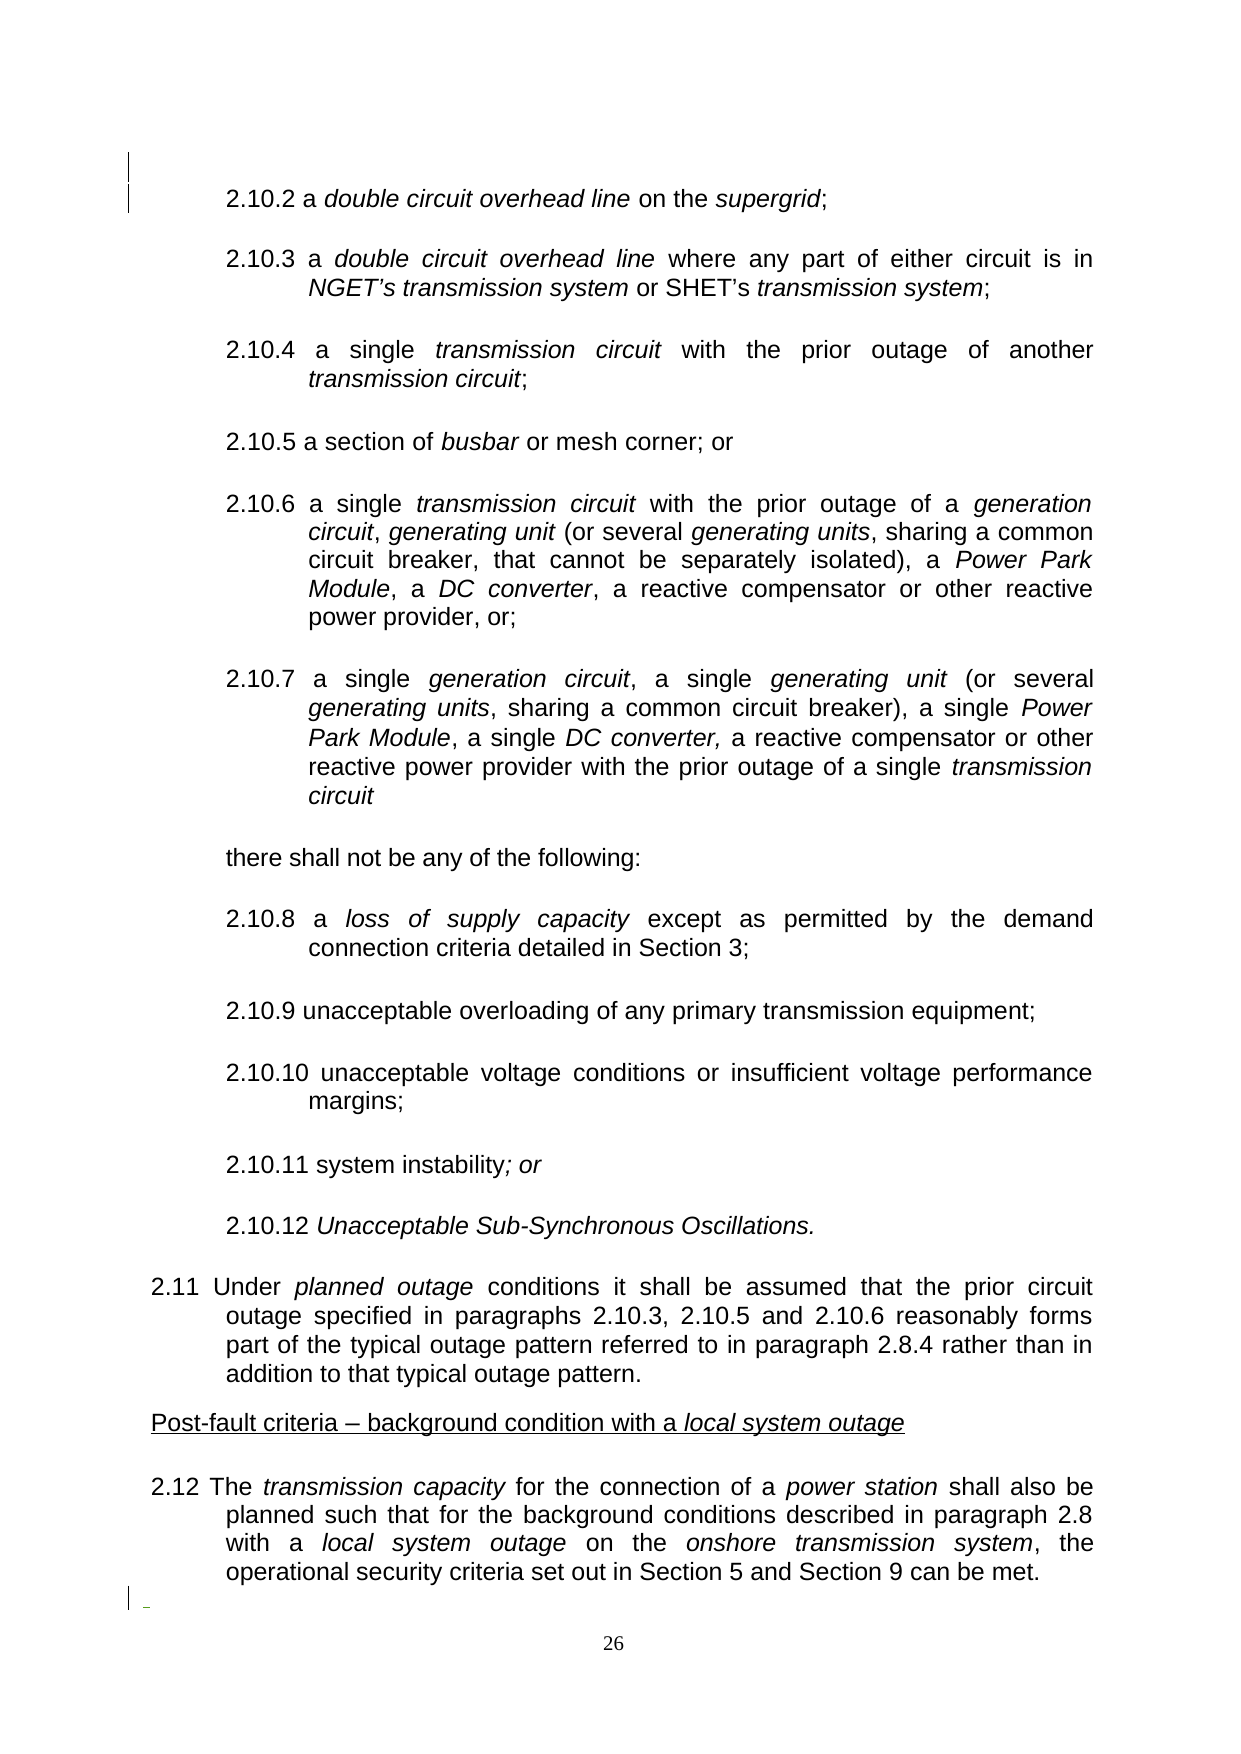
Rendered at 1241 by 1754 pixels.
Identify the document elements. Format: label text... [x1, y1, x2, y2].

text there shall not be any of the following: [226, 843, 1102, 872]
text 2.10.4 a single transmission circuit with the prior outage of another transmission circuit; [226, 336, 1094, 393]
text 2.10.9 unacceptable overloading of any primary transmission equipment; [226, 997, 1102, 1025]
text 2.10.6 a single transmission circuit with the prior outage of a generation circuit, generating unit (or several generating units, sharing a common circuit breaker, that cannot be separately isolated), a Power Park Module, a DC converter, a reactive compensator or other reactive power provider, or; [226, 489, 1094, 631]
text 2.10.12 Unacceptable Sub-Synchronous Oscillations. [226, 1211, 1102, 1241]
text 2.10.7 a single generation circuit, a single generating unit (or several generating units, sharing a common circuit breaker), a single Power Park Module, a single DC converter, a reactive compensator or other reactive power provider with the prior outage of a single transmission circuit [226, 664, 1094, 810]
text 2.10.8 a loss of supply capacity except as permitted by the demand connection criteria detailed in Section 3; [226, 905, 1094, 962]
text 2.10.11 system instability; or [226, 1150, 1102, 1179]
text 2.10.10 unacceptable voltage conditions or insufficient voltage performance margins; [226, 1058, 1094, 1115]
text 2.10.5 a section of busbar or mesh corner; or [226, 427, 1102, 457]
text 2.11 Under planned outage conditions it shall be assumed that the prior circuit outage specified in paragraphs 2.10.3, 2.10.5 and 2.10.6 reasonably forms part of the typical outage pattern referred to in paragraph 2.8.4 rather than in addition to that typical outage pattern. [151, 1272, 1094, 1389]
text Post-fault criteria – background condition with a local system outage [151, 1408, 1102, 1437]
text 2.10.3 a double circuit overhead line where any part of either circuit is in NGET’s transmission system or SHET’s transmission system; [226, 245, 1094, 302]
text 2.12 The transmission capacity for the connection of a power station shall also be planned such that for the background conditions described in paragraph 2.8 with a local system outage on the onshore transmission system, the operational security criteria set out in Section 5 and Section 9 can be met. [151, 1472, 1094, 1586]
text 2.10.2 a double circuit overhead line on the supergrid; [226, 184, 1102, 213]
